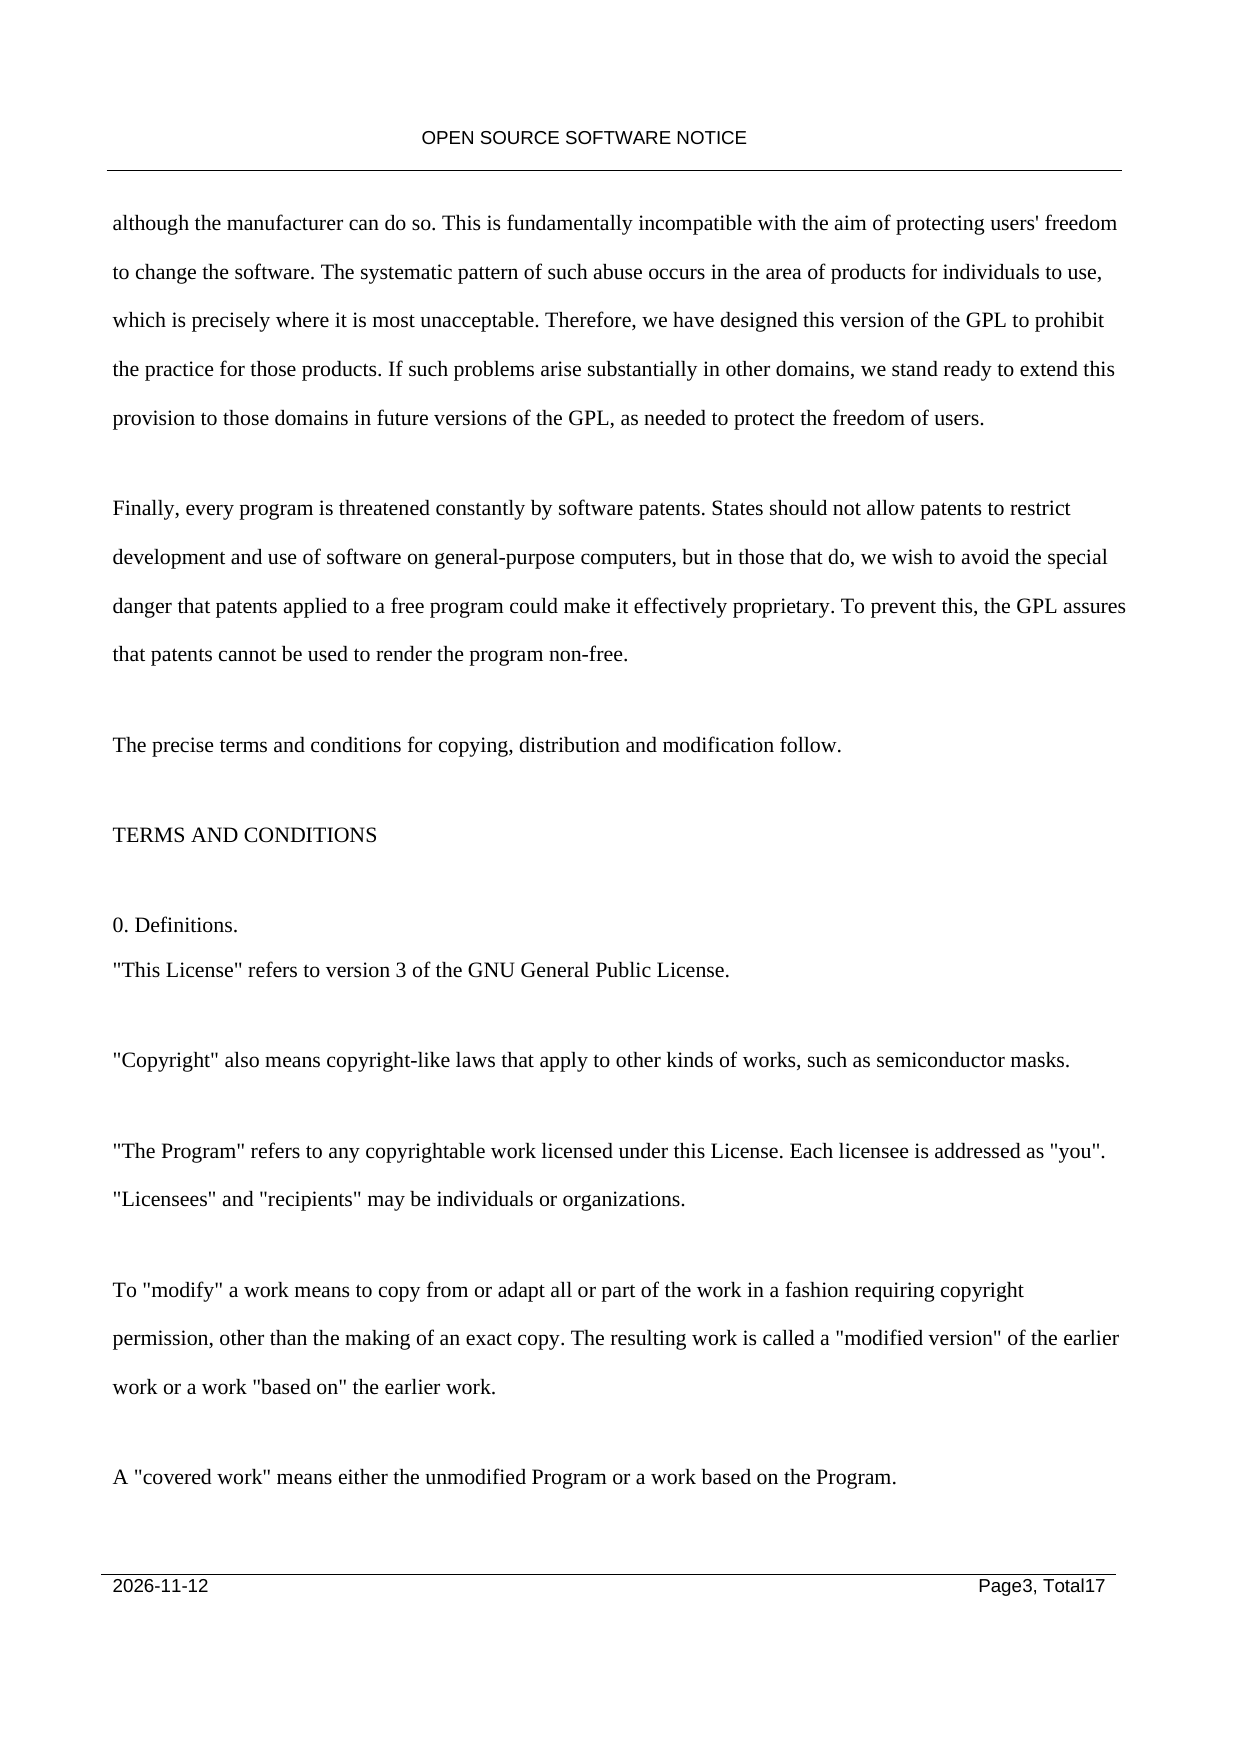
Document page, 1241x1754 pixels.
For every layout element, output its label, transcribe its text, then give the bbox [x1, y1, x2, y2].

text "This License" refers to version 3 of the GNU General Public License. [112, 953, 1128, 986]
text "The Program" refers to any copyrightable work licensed under this License. Each licensee is addressed as "you". "Licensees" and "recipients" may be individuals or organizations. [112, 1134, 1128, 1215]
text A "covered work" means either the unmodified Program or a work based on the Program. [112, 1461, 1128, 1493]
text 0. Definitions. [112, 908, 1128, 941]
text TERMS AND CONDITIONS [112, 818, 1128, 851]
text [112, 206, 1128, 434]
text "Copyright" also means copyright-like laws that apply to other kinds of works, such as semiconductor masks. [112, 1044, 1128, 1076]
text Finally, every program is threatened constantly by software patents. States should not allow patents to restrict development and use of software on general-purpose computers, but in those that do, we wish to avoid the special danger that patents applied to a free program could make it effectively proprietary. To prevent this, the GPL assures that patents cannot be used to render the program non-free. [112, 492, 1128, 670]
text To "modify" a work means to copy from or adapt all or part of the work in a fashion requiring copyright permission, other than the making of an exact copy. The resulting work is called a "modified version" of the earlier work or a work "based on" the earlier work. [112, 1273, 1128, 1403]
text The precise terms and conditions for copying, distribution and modification follow. [112, 728, 1128, 761]
